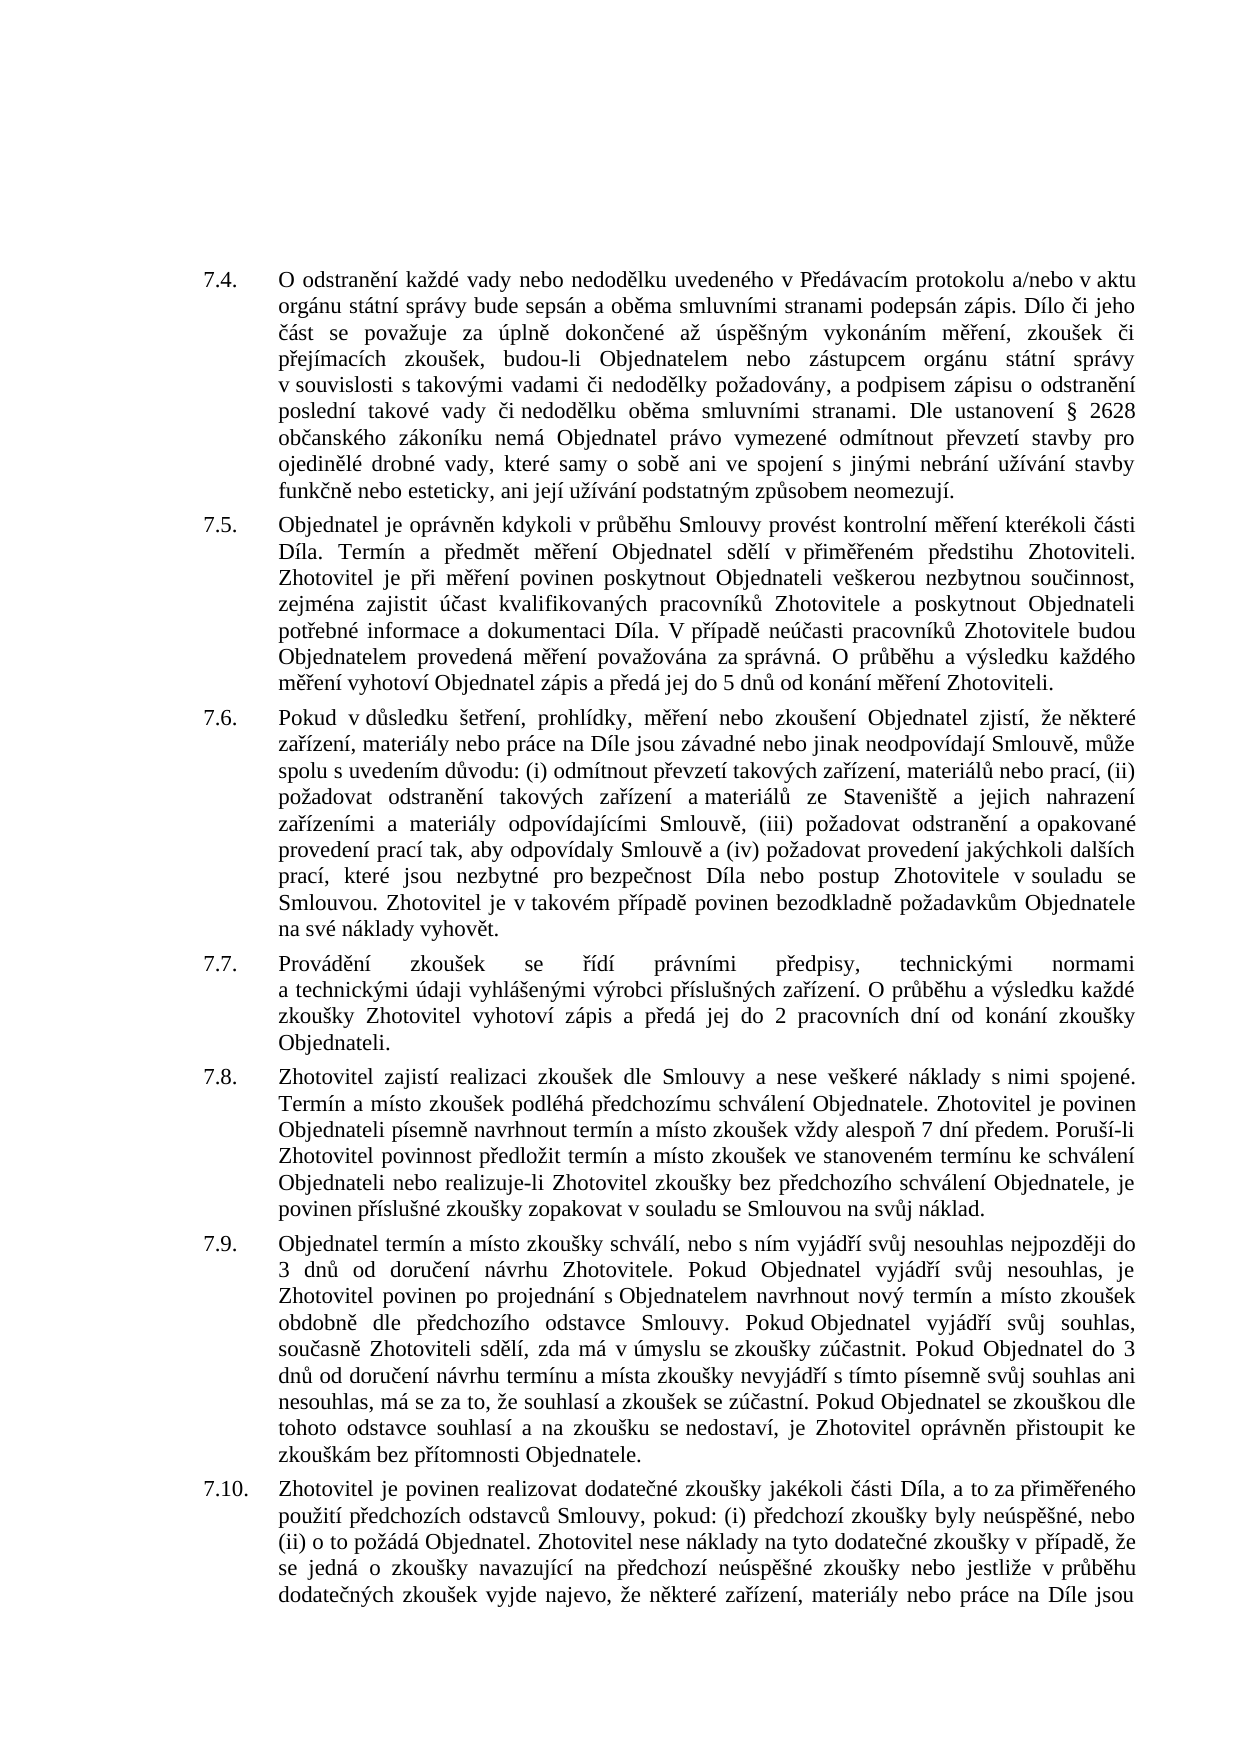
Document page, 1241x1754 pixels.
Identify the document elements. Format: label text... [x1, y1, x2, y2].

text Objednatel je oprávněn kdykoli v průběhu Smlouvy provést kontrolní měření kterékoli části Díla. Termín a předmět měření Objednatel sdělí v přiměřeném předstihu Zhotoviteli. Zhotovitel je při měření povinen poskytnout Objednateli veškerou nezbytnou součinnost, zejména zajistit účast kvalifikovaných pracovníků Zhotovitele a poskytnout Objednateli potřebné informace a dokumentaci Díla. V případě neúčasti pracovníků Zhotovitele budou Objednatelem provedená měření považována za správná. O průběhu a výsledku každého měření vyhotoví Objednatel zápis a předá jej do 5 dnů od konání měření Zhotoviteli. [203, 511, 1136, 696]
text Provádění zkoušek se řídí právními předpisy, technickými normami a technickými údaji vyhlášenými výrobci příslušných zařízení. O průběhu a výsledku každé zkoušky Zhotovitel vyhotoví zápis a předá jej do 2 pracovních dní od konání zkoušky Objednateli. [203, 950, 1136, 1055]
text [203, 1475, 1136, 1607]
text Pokud v důsledku šetření, prohlídky, měření nebo zkoušení Objednatel zjistí, že některé zařízení, materiály nebo práce na Díle jsou závadné nebo jinak neodpovídají Smlouvě, může spolu s uvedením důvodu: (i) odmítnout převzetí takových zařízení, materiálů nebo prací, (ii) požadovat odstranění takových zařízení a materiálů ze Staveniště a jejich nahrazení zařízeními a materiály odpovídajícími Smlouvě, (iii) požadovat odstranění a opakované provedení prací tak, aby odpovídaly Smlouvě a (iv) požadovat provedení jakýchkoli dalších prací, které jsou nezbytné pro bezpečnost Díla nebo postup Zhotovitele v souladu se Smlouvou. Zhotovitel je v takovém případě povinen bezodkladně požadavkům Objednatele na své náklady vyhovět. [203, 704, 1136, 941]
text O odstranění každé vady nebo nedodělku uvedeného v Předávacím protokolu a/nebo v aktu orgánu státní správy bude sepsán a oběma smluvními stranami podepsán zápis. Dílo či jeho část se považuje za úplně dokončené až úspěšným vykonáním měření, zkoušek či přejímacích zkoušek, budou-li Objednatelem nebo zástupcem orgánu státní správy v souvislosti s takovými vadami či nedodělky požadovány, a podpisem zápisu o odstranění poslední takové vady či nedodělku oběma smluvními stranami. Dle ustanovení § 2628 občanského zákoníku nemá Objednatel právo vymezené odmítnout převzetí stavby pro ojedinělé drobné vady, které samy o sobě ani ve spojení s jinými nebrání užívání stavby funkčně nebo esteticky, ani její užívání podstatným způsobem neomezují. [203, 266, 1136, 503]
text Objednatel termín a místo zkoušky schválí, nebo s ním vyjádří svůj nesouhlas nejpozději do 3 dnů od doručení návrhu Zhotovitele. Pokud Objednatel vyjádří svůj nesouhlas, je Zhotovitel povinen po projednání s Objednatelem navrhnout nový termín a místo zkoušek obdobně dle předchozího odstavce Smlouvy. Pokud Objednatel vyjádří svůj souhlas, současně Zhotoviteli sdělí, zda má v úmyslu se zkoušky zúčastnit. Pokud Objednatel do 3 dnů od doručení návrhu termínu a místa zkoušky nevyjádří s tímto písemně svůj souhlas ani nesouhlas, má se za to, že souhlasí a zkoušek se zúčastní. Pokud Objednatel se zkouškou dle tohoto odstavce souhlasí a na zkoušku se nedostaví, je Zhotovitel oprávněn přistoupit ke zkouškám bez přítomnosti Objednatele. [203, 1230, 1136, 1467]
text Zhotovitel zajistí realizaci zkoušek dle Smlouvy a nese veškeré náklady s nimi spojené. Termín a místo zkoušek podléhá předchozímu schválení Objednatele. Zhotovitel je povinen Objednateli písemně navrhnout termín a místo zkoušek vždy alespoň 7 dní předem. Poruší-li Zhotovitel povinnost předložit termín a místo zkoušek ve stanoveném termínu ke schválení Objednateli nebo realizuje-li Zhotovitel zkoušky bez předchozího schválení Objednatele, je povinen příslušné zkoušky zopakovat v souladu se Smlouvou na svůj náklad. [203, 1063, 1136, 1222]
